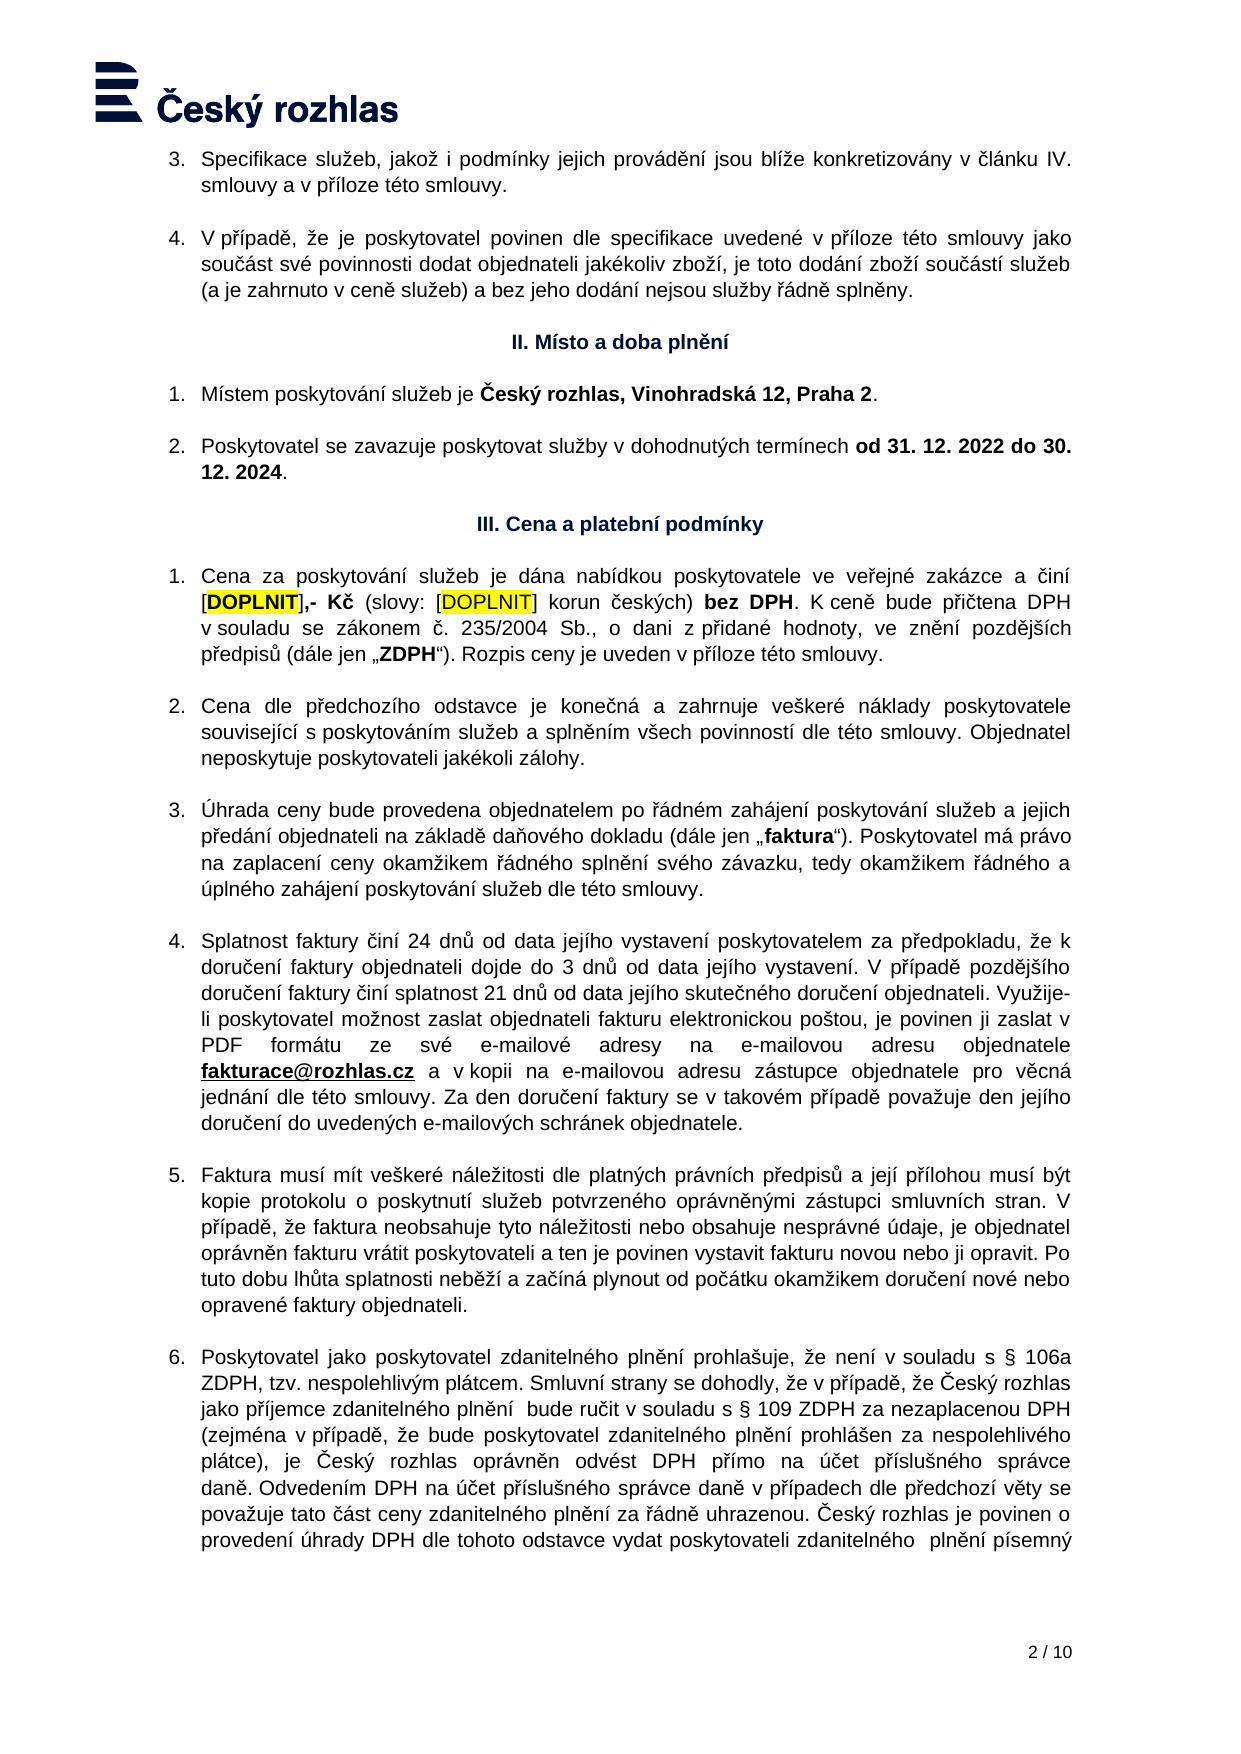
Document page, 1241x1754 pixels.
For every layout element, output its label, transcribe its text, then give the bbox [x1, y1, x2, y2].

list Úhrada ceny bude provedena objednatelem po řádném zahájení poskytování služeb a jejich předání objednateli na základě daňového dokladu (dále jen „faktura“). Poskytovatel má právo na zaplacení ceny okamžikem řádného splnění svého závazku, tedy okamžikem řádného a úplného zahájení poskytování služeb dle této smlouvy. [168, 797, 1072, 901]
list Poskytovatel se zavazuje poskytovat služby v dohodnutých termínech od 31. 12. 2022 do 30. 12. 2024. [168, 432, 1072, 484]
subtitle Místo a doba plnění [168, 328, 1072, 354]
list Cena dle předchozího odstavce je konečná a zahrnuje veškeré náklady poskytovatele související s poskytováním služeb a splněním všech povinností dle této smlouvy. Objednatel neposkytuje poskytovateli jakékoli zálohy. [168, 693, 1072, 771]
picture [95, 62, 398, 128]
list Splatnost faktury činí 24 dnů od data jejího vystavení poskytovatelem za předpokladu, že k doručení faktury objednateli dojde do 3 dnů od data jejího vystavení. V případě pozdějšího doručení faktury činí splatnost 21 dnů od data jejího skutečného doručení objednateli. Využije-li poskytovatel možnost zaslat objednateli fakturu elektronickou poštou, je povinen ji zaslat v PDF formátu ze své e-mailové adresy na e-mailovou adresu objednatele fakturace@rozhlas.cz a v kopii na e-mailovou adresu zástupce objednatele pro věcná jednání dle této smlouvy. Za den doručení faktury se v takovém případě považuje den jejího doručení do uvedených e-mailových schránek objednatele. [168, 927, 1072, 1136]
list V případě, že je poskytovatel povinen dle specifikace uvedené v příloze této smlouvy jako součást své povinnosti dodat objednateli jakékoliv zboží, je toto dodání zboží součástí služeb (a je zahrnuto v ceně služeb) a bez jeho dodání nejsou služby řádně splněny. [168, 224, 1072, 302]
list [168, 1344, 1072, 1552]
list Cena za poskytování služeb je dána nabídkou poskytovatele ve veřejné zakázce a činí [DOPLNIT],- Kč (slovy: [DOPLNIT] korun českých) bez DPH. K ceně bude přičtena DPH v souladu se zákonem č. 235/2004 Sb., o dani z přidané hodnoty, ve znění pozdějších předpisů (dále jen „ZDPH“). Rozpis ceny je uveden v příloze této smlouvy. [168, 563, 1072, 667]
subtitle Cena a platební podmínky [168, 511, 1072, 537]
list Faktura musí mít veškeré náležitosti dle platných právních předpisů a její přílohou musí být kopie protokolu o poskytnutí služeb potvrzeného oprávněnými zástupci smluvních stran. V případě, že faktura neobsahuje tyto náležitosti nebo obsahuje nesprávné údaje, je objednatel oprávněn fakturu vrátit poskytovateli a ten je povinen vystavit fakturu novou nebo ji opravit. Po tuto dobu lhůta splatnosti neběží a začíná plynout od počátku okamžikem doručení nové nebo opravené faktury objednateli. [168, 1162, 1072, 1318]
list Specifikace služeb, jakož i podmínky jejich provádění jsou blíže konkretizovány v článku IV. smlouvy a v příloze této smlouvy. [168, 146, 1072, 198]
list Místem poskytování služeb je Český rozhlas, Vinohradská 12, Praha 2. [168, 380, 1072, 406]
